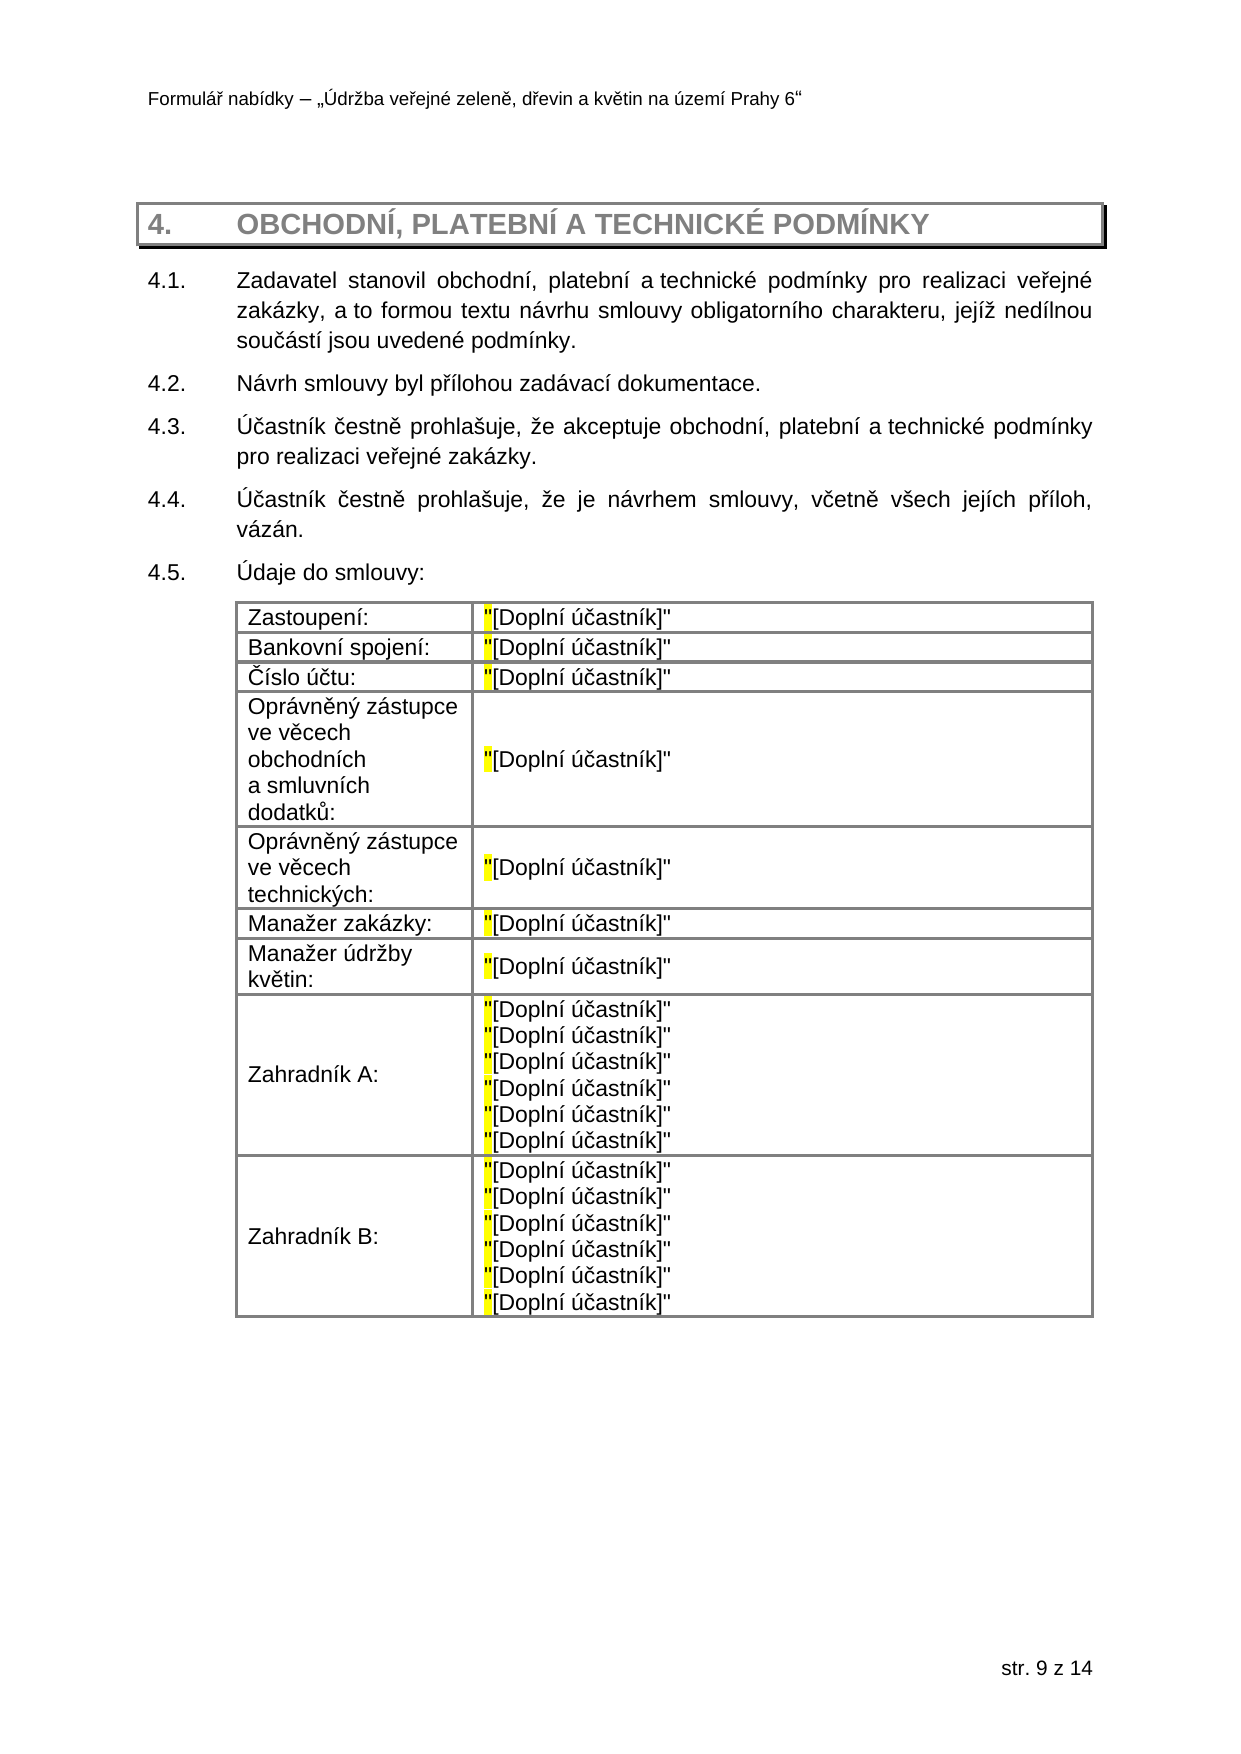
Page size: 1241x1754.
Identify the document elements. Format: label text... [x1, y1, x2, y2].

subtitle Obchodní, platební a technické podmínky [139, 205, 1101, 243]
table_cell Oprávněný zástupce ve věcech obchodních a smluvních dodatků: [238, 693, 471, 825]
table_cell Bankovní spojení: [238, 634, 471, 660]
table_cell Manažer údržby květin: [238, 940, 471, 992]
table_cell [474, 940, 1091, 992]
table_cell [474, 664, 484, 690]
table_cell [492, 664, 1091, 690]
table_cell Zahradník B: [238, 1157, 471, 1315]
table_cell [474, 996, 1091, 1154]
table_cell [474, 910, 1091, 937]
text Údaje do smlouvy: [148, 558, 1092, 585]
table_cell [474, 1157, 1091, 1315]
table_header [492, 604, 1091, 631]
table_header Zastoupení: [238, 604, 471, 631]
table_cell [474, 828, 1091, 907]
table_cell Oprávněný zástupce ve věcech technických: [238, 828, 471, 907]
table_cell Zahradník A: [238, 996, 471, 1154]
table_cell Číslo účtu: [238, 664, 471, 690]
text Účastník čestně prohlašuje, že akceptuje obchodní, platební a technické podmínky pro realizaci veřejné zakázky. [148, 413, 1092, 469]
table_cell [492, 634, 1091, 660]
text Účastník čestně prohlašuje, že je návrhem smlouvy, včetně všech jejích příloh, vázán. [148, 486, 1092, 542]
text Návrh smlouvy byl přílohou zadávací dokumentace. [148, 370, 1092, 396]
table_cell [474, 634, 484, 660]
table_header [474, 604, 484, 631]
text Zadavatel stanovil obchodní, platební a technické podmínky pro realizaci veřejné zakázky, a to formou textu návrhu smlouvy obligatorního charakteru, jejíž nedílnou součástí jsou uvedené podmínky. [148, 267, 1092, 353]
table_cell [474, 693, 1091, 825]
table_cell Manažer zakázky: [238, 910, 471, 937]
